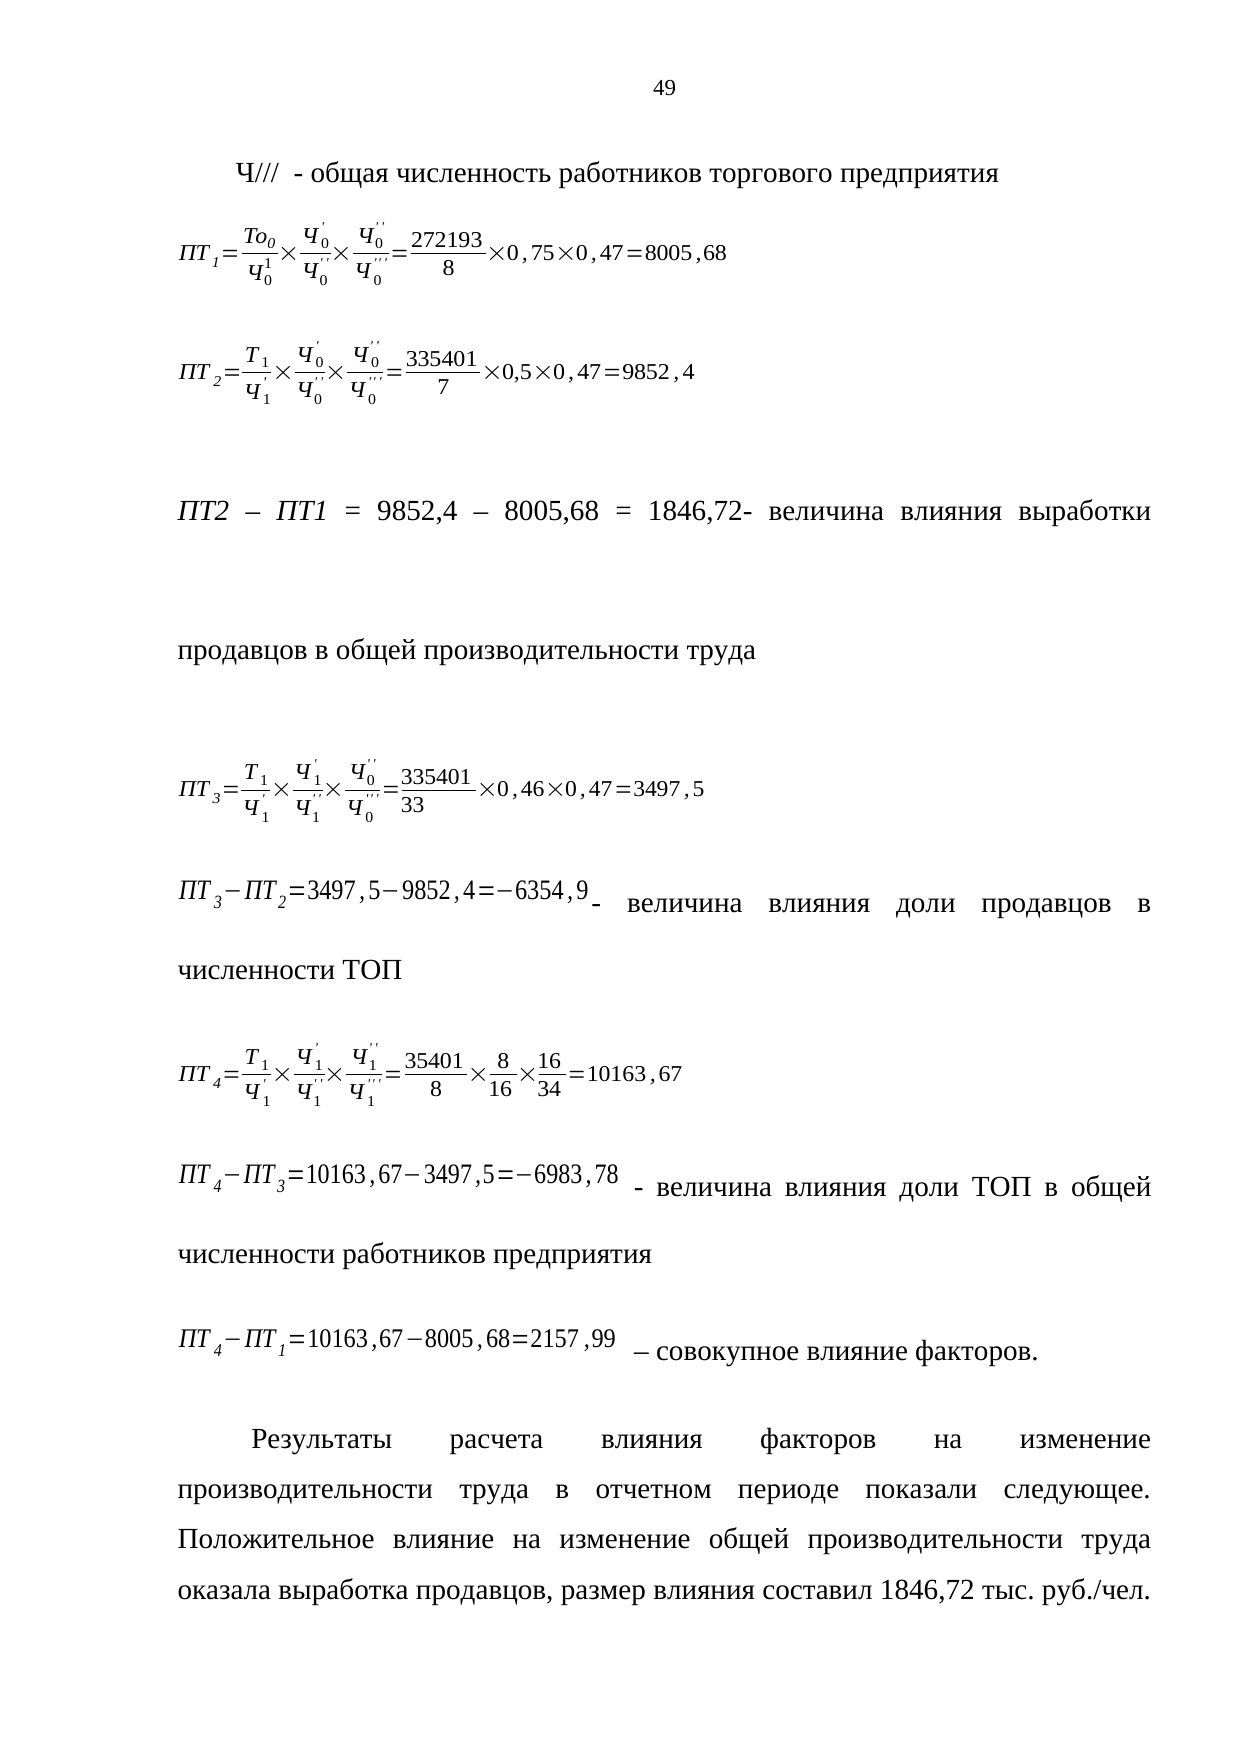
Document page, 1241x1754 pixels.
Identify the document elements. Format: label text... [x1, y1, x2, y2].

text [177, 1421, 1152, 1605]
text - величина влияния доли продавцов в численности ТОП [177, 875, 1152, 986]
text – совокупное влияние факторов. [177, 1324, 1152, 1366]
text Ч/// - общая численность работников торгового предприятия [177, 126, 1152, 189]
text ПТ2 – ПТ1 = 9852,4 – 8005,68 = 1846,72- величина влияния выработки продавцов в общей производительности труда [177, 457, 1152, 665]
text - величина влияния доли ТОП в общей численности работников предприятия [177, 1159, 1152, 1270]
